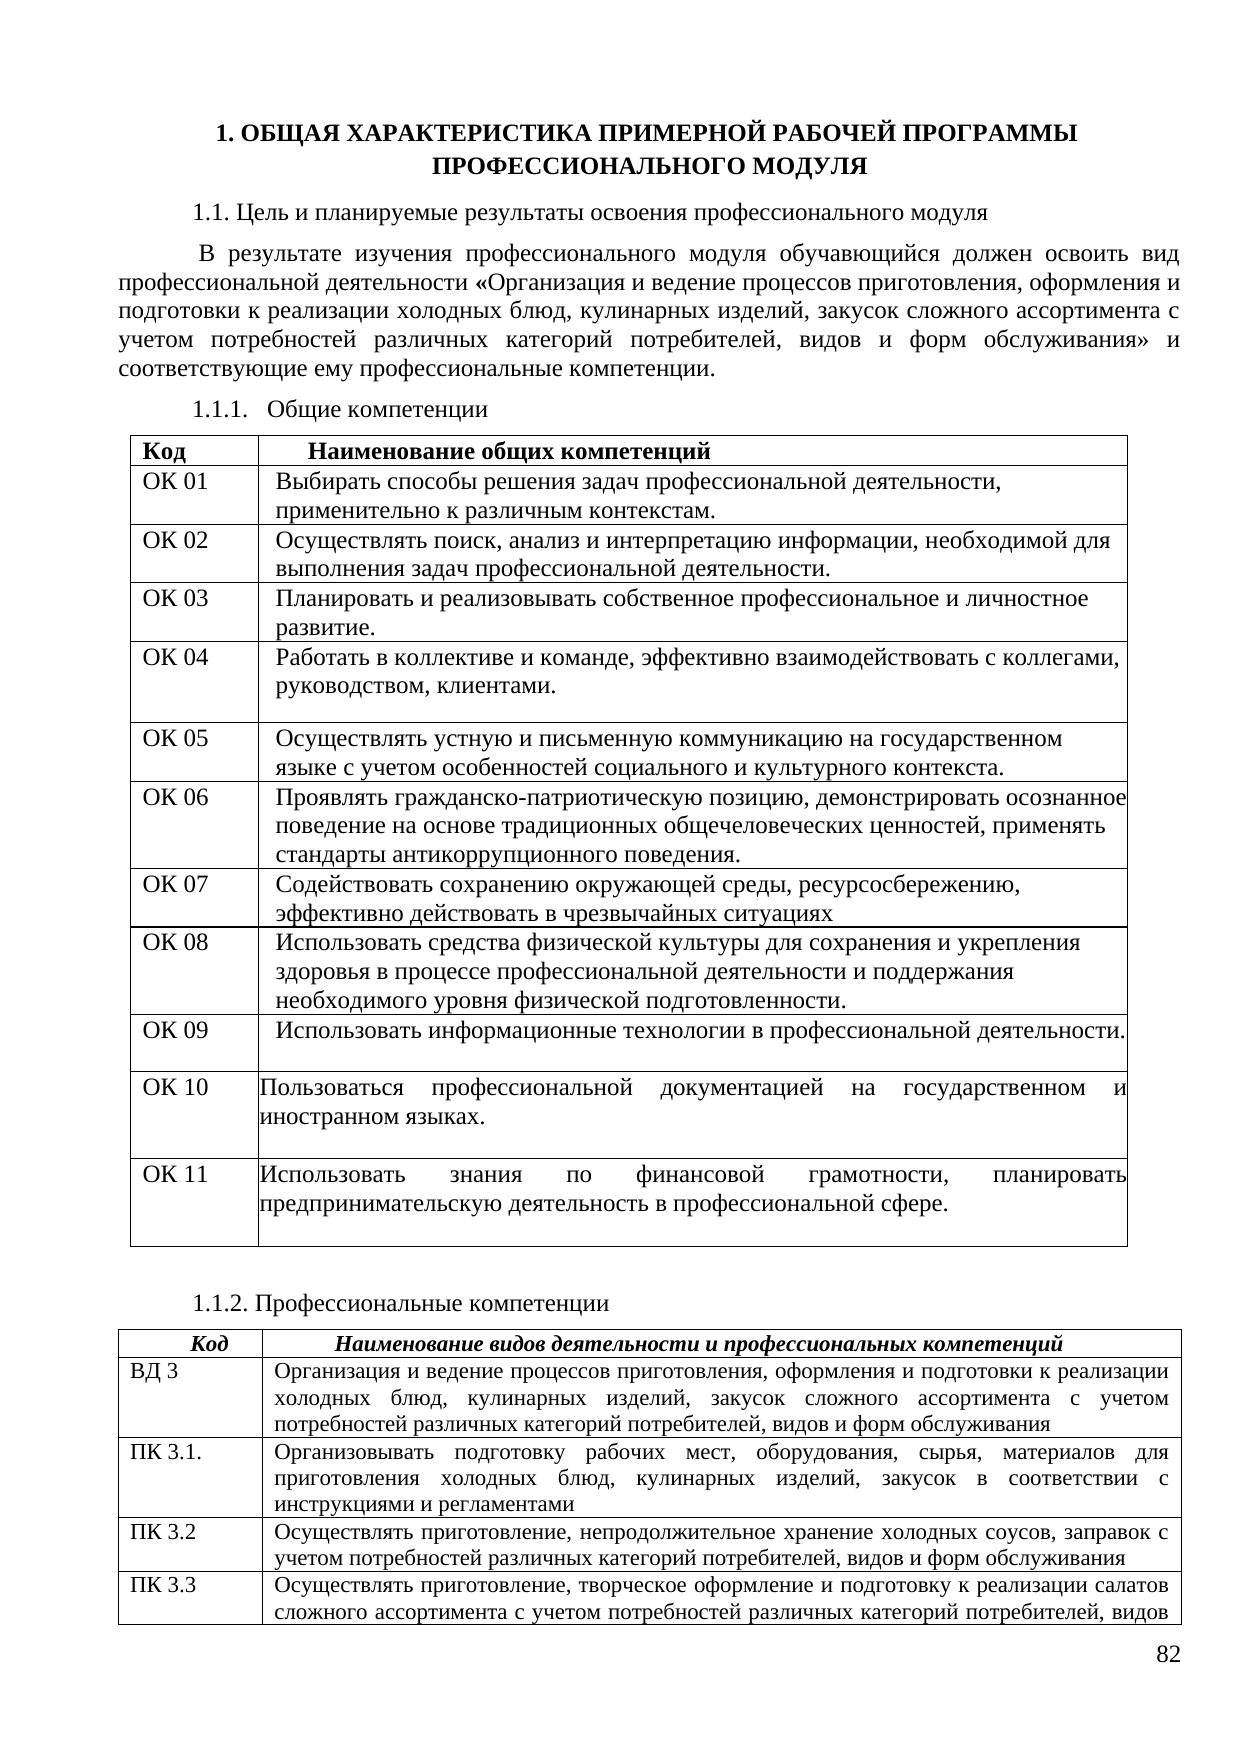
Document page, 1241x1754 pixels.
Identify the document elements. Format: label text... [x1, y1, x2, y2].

table_cell Использовать знания по финансовой грамотности, планировать предпринимательскую деятельность в профессиональной сфере. [259, 1159, 1127, 1246]
table_cell Работать в коллективе и команде, эффективно взаимодействовать с коллегами, руководством, клиентами. [259, 642, 1127, 722]
table_cell Проявлять гражданско-патриотическую позицию, демонстрировать осознанное поведение на основе традиционных общечеловеческих ценностей, применять стандарты антикоррупционного поведения. [259, 782, 1127, 868]
table_cell Пользоваться профессиональной документацией на государственном и иностранном языках. [259, 1072, 1127, 1158]
table_cell Организация и ведение процессов приготовления, оформления и подготовки к реализации холодных блюд, кулинарных изделий, закусок сложного ассортимента с учетом потребностей различных категорий потребителей, видов и форм обслуживания [263, 1358, 1181, 1437]
table_cell ПК 3.3 [119, 1572, 262, 1624]
table_cell Осуществлять приготовление, непродолжительное хранение холодных соусов, заправок с учетом потребностей различных категорий потребителей, видов и форм обслуживания [263, 1518, 1181, 1571]
table_header Код [131, 436, 258, 465]
table_cell Использовать средства физической культуры для сохранения и укрепления здоровья в процессе профессиональной деятельности и поддержания необходимого уровня физической подготовленности. [259, 928, 1127, 1014]
table_cell ОК 09 [131, 1015, 258, 1071]
text 1. ОБЩАЯ ХАРАКТЕРИСТИКА ПРИМЕРНОЙ РАБОЧЕЙ ПРОГРАММЫ ПРОФЕССИОНАЛЬНОГО МОДУЛЯ [118, 118, 1181, 180]
table_cell Использовать информационные технологии в профессиональной деятельности. [259, 1015, 1127, 1071]
table_cell ОК 11 [131, 1159, 258, 1246]
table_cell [263, 1572, 1181, 1624]
list Общие компетенции [192, 394, 1181, 423]
table_header Наименование видов деятельности и профессиональных компетенций [263, 1330, 1181, 1357]
table_cell Планировать и реализовывать собственное профессиональное и личностное развитие. [259, 583, 1127, 641]
table_cell Выбирать способы решения задач профессиональной деятельности, применительно к различным контекстам. [259, 466, 1127, 524]
table_cell ОК 04 [131, 642, 258, 722]
table_cell ВД 3 [119, 1358, 262, 1437]
table_cell ПК 3.2 [119, 1518, 262, 1571]
table_cell ОК 03 [131, 583, 258, 641]
table_header Наименование общих компетенций [259, 436, 1127, 465]
table_cell ОК 05 [131, 723, 258, 781]
table_cell ОК 07 [131, 869, 258, 926]
text 1.1.2. Профессиональные компетенции [118, 1288, 1181, 1317]
table_cell ОК 06 [131, 782, 258, 868]
table_cell ПК 3.1. [119, 1438, 262, 1517]
table_cell ОК 10 [131, 1072, 258, 1158]
table_cell ОК 08 [131, 928, 258, 1014]
table_cell ОК 01 [131, 466, 258, 524]
table_header Код [119, 1330, 262, 1357]
table_cell Организовывать подготовку рабочих мест, оборудования, сырья, материалов для приготовления холодных блюд, кулинарных изделий, закусок в соответствии с инструкциями и регламентами [263, 1438, 1181, 1517]
text В результате изучения профессионального модуля обучавющийся должен освоить вид профессиональной деятельности «Организация и ведение процессов приготовления, оформления и подготовки к реализации холодных блюд, кулинарных изделий, закусок сложного ассортимента с учетом потребностей различных категорий потребителей, видов и форм обслуживания» и соответствующие ему профессиональные компетенции. [118, 238, 1181, 382]
table_cell ОК 02 [131, 525, 258, 582]
text 1.1. Цель и планируемые результаты освоения профессионального модуля [118, 197, 1181, 225]
table_cell Содействовать сохранению окружающей среды, ресурсосбережению, эффективно действовать в чрезвычайных ситуациях [259, 869, 1127, 926]
table_cell Осуществлять устную и письменную коммуникацию на государственном языке с учетом особенностей социального и культурного контекста. [259, 723, 1127, 781]
table_cell Осуществлять поиск, анализ и интерпретацию информации, необходимой для выполнения задач профессиональной деятельности. [259, 525, 1127, 582]
